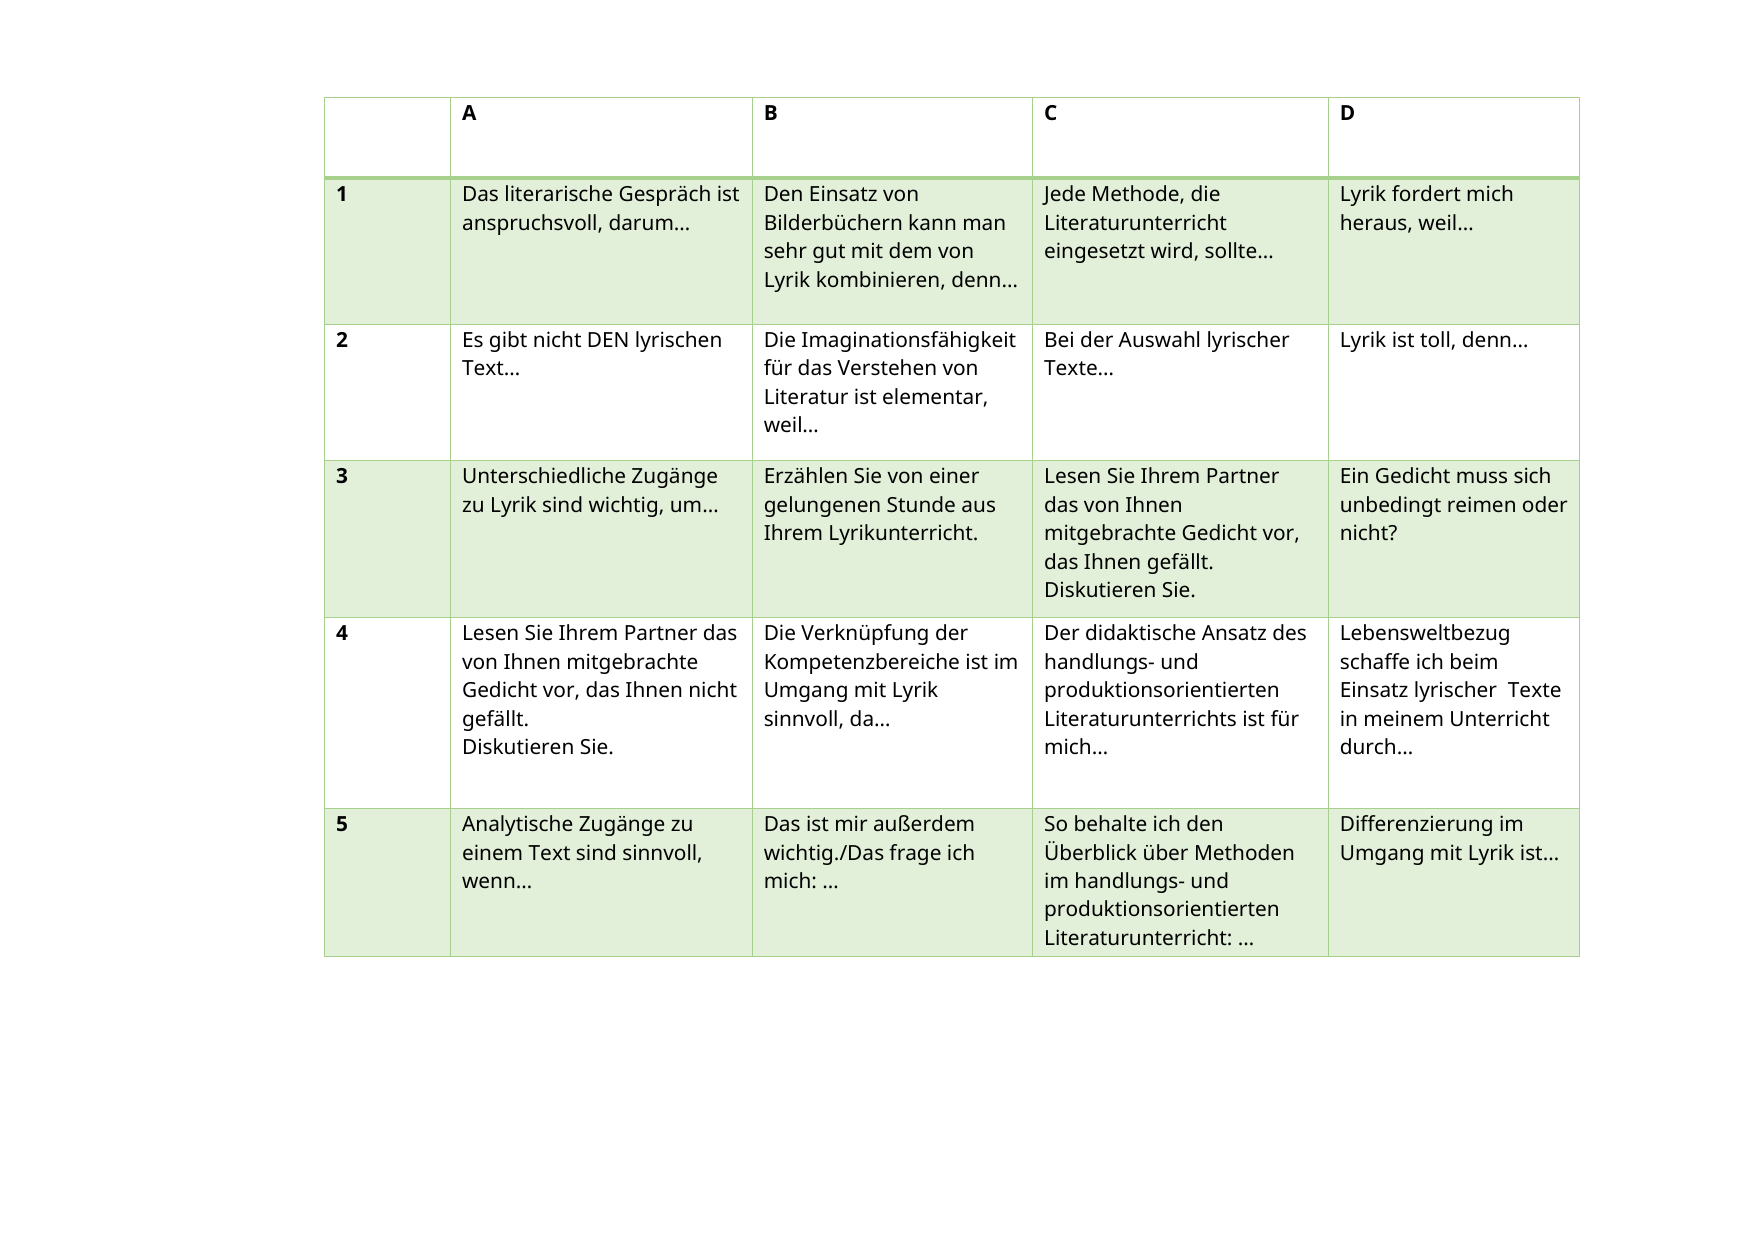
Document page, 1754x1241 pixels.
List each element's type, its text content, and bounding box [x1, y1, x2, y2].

table_cell So behalte ich den Überblick über Methoden im handlungs- und produktionsorientierten Literaturunterricht: … [1033, 809, 1328, 956]
table_cell 4 [325, 618, 450, 808]
table_cell 2 [325, 325, 450, 460]
table_cell Jede Methode, die Literaturunterricht eingesetzt wird, sollte… [1033, 180, 1328, 324]
table_cell Lyrik fordert mich heraus, weil… [1329, 180, 1579, 324]
table_cell 1 [325, 180, 450, 324]
table_cell Das ist mir außerdem wichtig./Das frage ich mich: … [753, 809, 1032, 956]
table_cell Bei der Auswahl lyrischer Texte… [1033, 325, 1328, 460]
table_cell Lebensweltbezug schaffe ich beim Einsatz lyrischer Texte in meinem Unterricht durch… [1329, 618, 1579, 808]
table_cell Lesen Sie Ihrem Partner das von Ihnen mitgebrachte Gedicht vor, das Ihnen gefällt. Diskutieren Sie. [1033, 461, 1328, 617]
table_cell Den Einsatz von Bilderbüchern kann man sehr gut mit dem von Lyrik kombinieren, denn… [753, 180, 1032, 324]
table_cell Erzählen Sie von einer gelungenen Stunde aus Ihrem Lyrikunterricht. [753, 461, 1032, 617]
table_cell 5 [325, 809, 450, 956]
table_cell Analytische Zugänge zu einem Text sind sinnvoll, wenn… [451, 809, 752, 956]
table_cell Unterschiedliche Zugänge zu Lyrik sind wichtig, um… [451, 461, 752, 617]
table_cell Das literarische Gespräch ist anspruchsvoll, darum… [451, 180, 752, 324]
table_cell Ein Gedicht muss sich unbedingt reimen oder nicht? [1329, 461, 1579, 617]
table_cell Die Imaginationsfähigkeit für das Verstehen von Literatur ist elementar, weil… [753, 325, 1032, 460]
table_cell Lyrik ist toll, denn… [1329, 325, 1579, 460]
table_cell Es gibt nicht DEN lyrischen Text… [451, 325, 752, 460]
table_header D [1329, 98, 1579, 176]
table_header [325, 98, 450, 176]
table_cell Lesen Sie Ihrem Partner das von Ihnen mitgebrachte Gedicht vor, das Ihnen nicht gefällt. Diskutieren Sie. [451, 618, 752, 808]
table_cell Differenzierung im Umgang mit Lyrik ist… [1329, 809, 1579, 956]
table_header B [753, 98, 1032, 176]
table_cell 3 [325, 461, 450, 617]
table_cell Der didaktische Ansatz des handlungs- und produktionsorientierten Literaturunterrichts ist für mich… [1033, 618, 1328, 808]
table_header A [451, 98, 752, 176]
table_header C [1033, 98, 1328, 176]
table_cell Die Verknüpfung der Kompetenzbereiche ist im Umgang mit Lyrik sinnvoll, da… [753, 618, 1032, 808]
